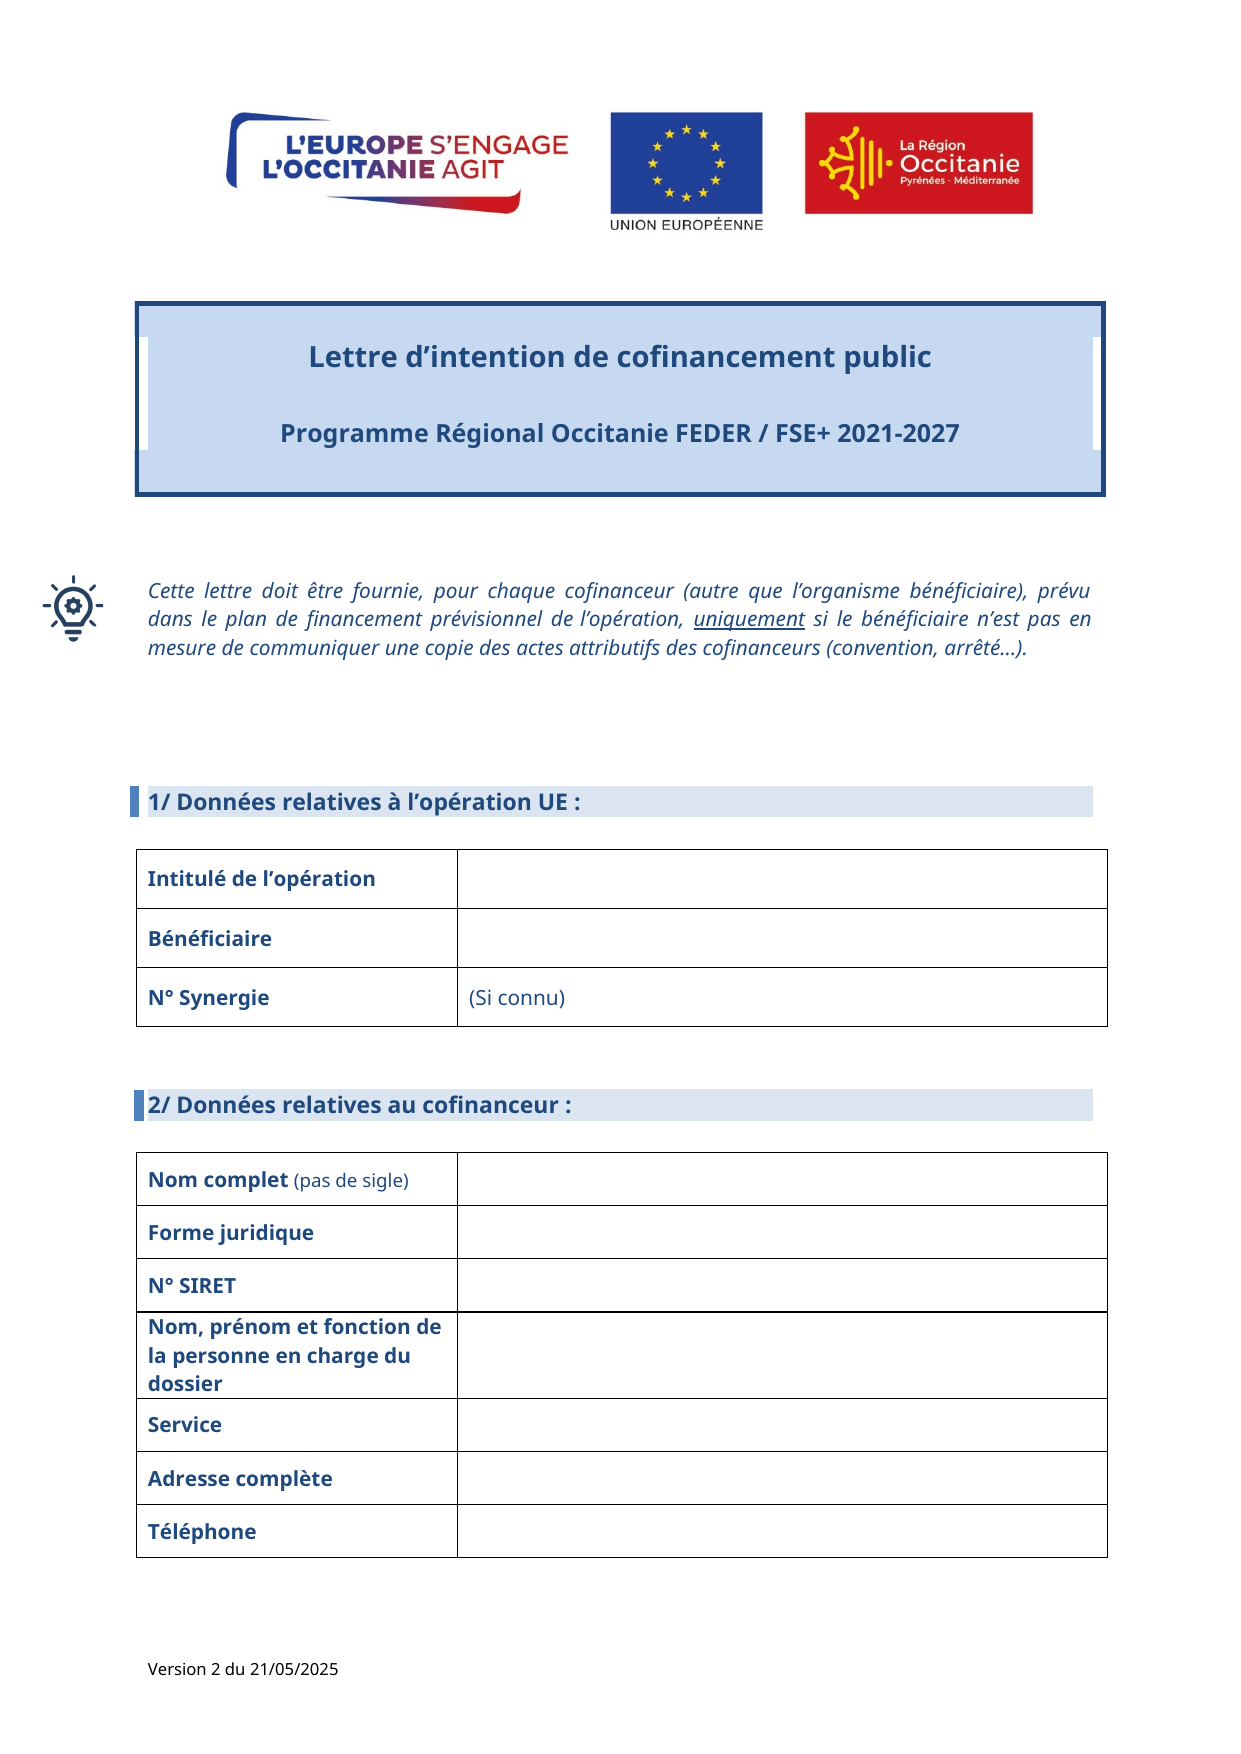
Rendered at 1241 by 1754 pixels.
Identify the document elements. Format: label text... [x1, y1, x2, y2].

table_header [458, 1153, 1107, 1205]
text Cette lettre doit être fournie, pour chaque cofinanceur (autre que l’organisme bénéficiaire), prévu dans le plan de financement prévisionnel de l’opération, uniquement si le bénéficiaire n’est pas en mesure de communiquer une copie des actes attributifs des cofinanceurs (convention, arrêté…). [148, 576, 1093, 661]
table_cell N° SIRET [137, 1259, 457, 1311]
table_cell [458, 1206, 1107, 1258]
table_cell (Si connu) [458, 968, 1107, 1026]
table_header [458, 850, 1107, 908]
table_cell Adresse complète [137, 1452, 457, 1504]
table_cell [458, 1399, 1107, 1451]
table_cell [458, 1505, 1107, 1557]
table_cell [458, 1313, 1107, 1398]
text 2/ Données relatives au cofinanceur : [148, 1089, 1093, 1121]
table_cell Bénéficiaire [137, 909, 457, 967]
table_cell [458, 909, 1107, 967]
table_cell N° Synergie [137, 968, 457, 1026]
picture [155, 38, 1104, 286]
table_cell Forme juridique [137, 1206, 457, 1258]
text Programme Régional Occitanie FEDER / FSE+ 2021-2027 [148, 416, 1093, 445]
picture [37, 572, 104, 642]
table_cell Nom, prénom et fonction de la personne en charge du dossier [137, 1313, 457, 1398]
text 1/ Données relatives à l’opération UE : [148, 786, 1093, 817]
table_cell Service [137, 1399, 457, 1451]
text Lettre d’intention de cofinancement public [148, 337, 1093, 376]
table_header Intitulé de l’opération [137, 850, 457, 908]
table_cell [458, 1452, 1107, 1504]
table_cell Téléphone [137, 1505, 457, 1557]
table_header Nom complet (pas de sigle) [137, 1153, 457, 1205]
table_cell [458, 1259, 1107, 1311]
